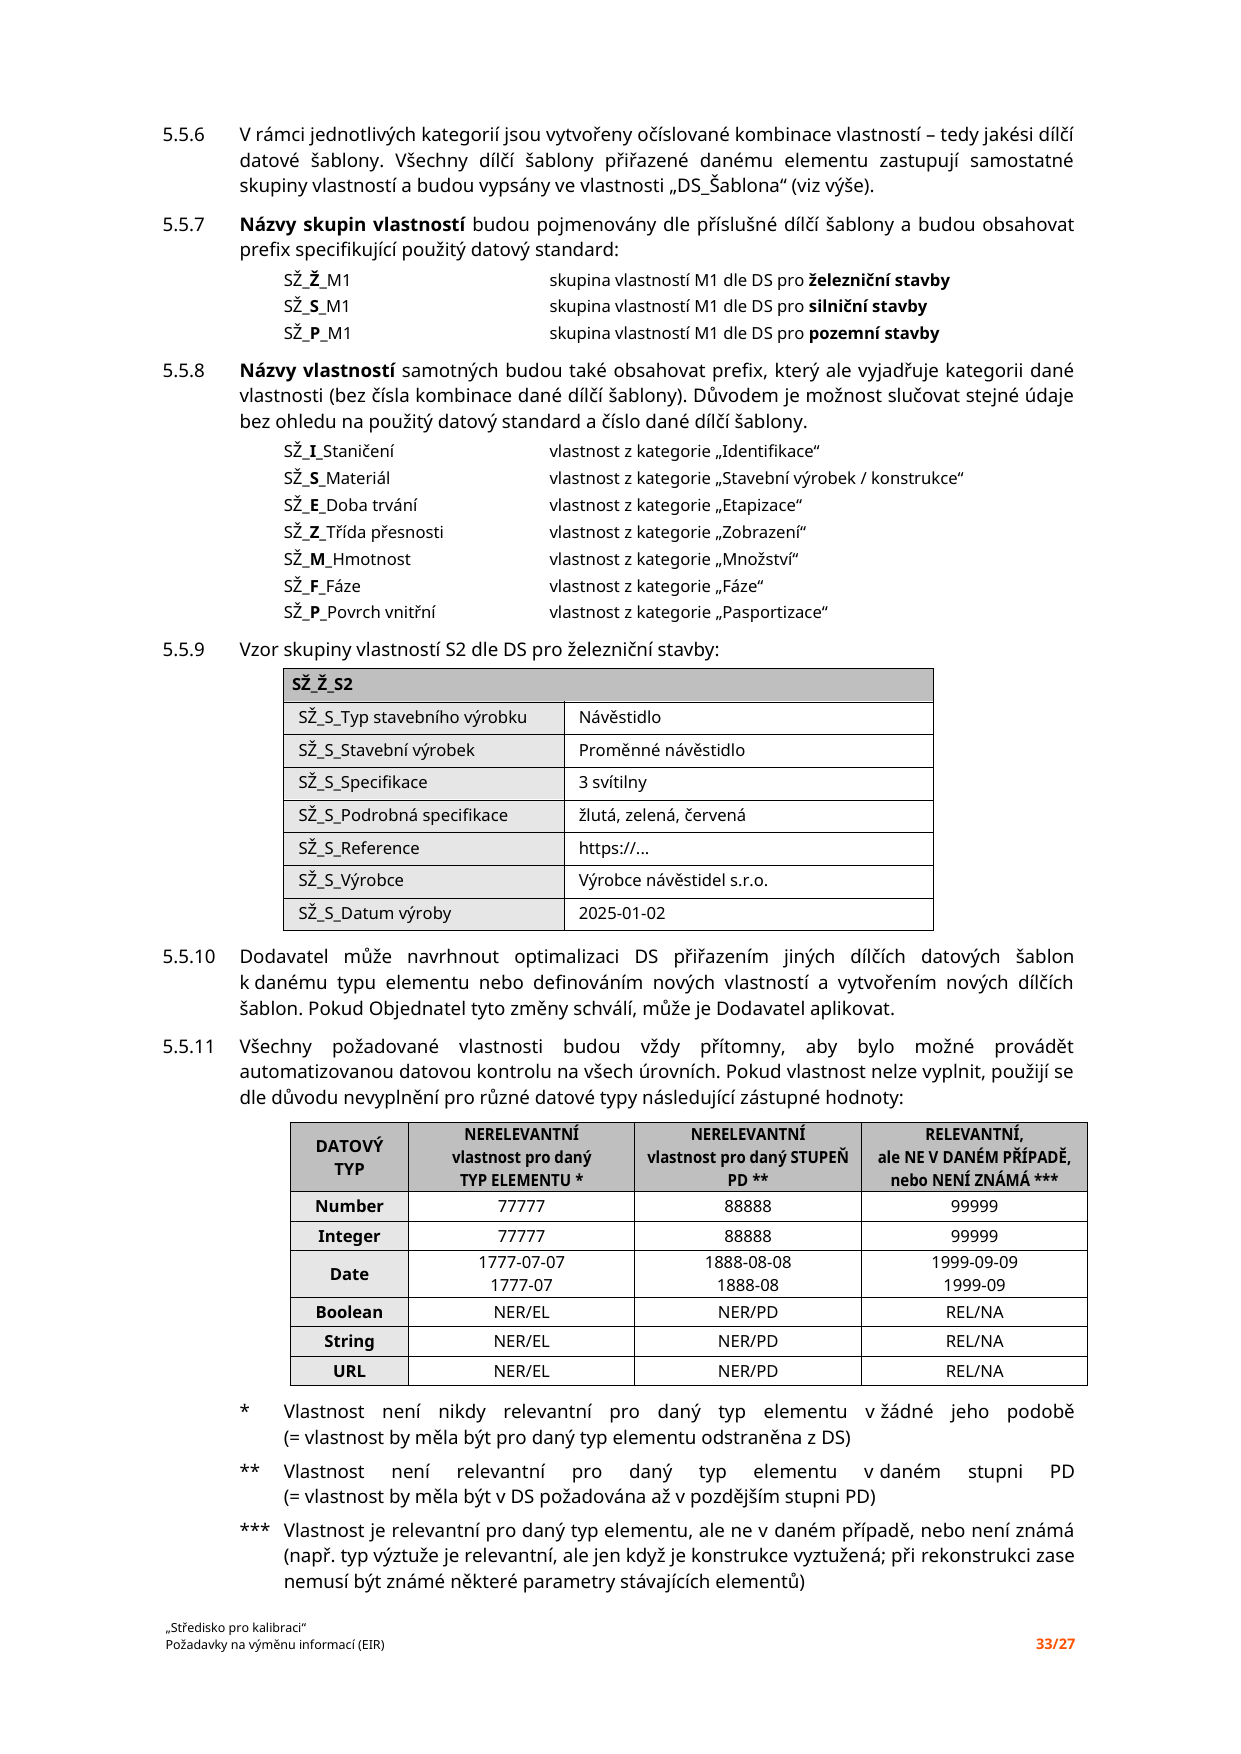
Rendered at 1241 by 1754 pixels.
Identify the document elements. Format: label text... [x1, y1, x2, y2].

table_cell 88888 [635, 1222, 861, 1250]
text Všechny požadované vlastnosti budou vždy přítomny, aby bylo možné provádět automatizovanou datovou kontrolu na všech úrovních. Pokud vlastnost nelze vyplnit, použijí se dle důvodu nevyplnění pro různé datové typy následující zástupné hodnoty: [162, 1033, 1075, 1109]
table_cell Boolean [291, 1298, 408, 1326]
list SŽ_P_M1 skupina vlastností M1 dle DS pro pozemní stavby [283, 322, 1075, 344]
table_cell SŽ_S_Stavební výrobek [284, 735, 564, 767]
list ** Vlastnost není relevantní pro daný typ elementu v daném stupni PD (= vlastnost by měla být v DS požadována až v pozdějším stupni PD) [239, 1458, 1075, 1509]
list SŽ_P_Povrch vnitřní vlastnost z kategorie „Pasportizace“ [283, 601, 1075, 624]
list * Vlastnost není nikdy relevantní pro daný typ elementu v žádné jeho podobě (= vlastnost by měla být pro daný typ elementu odstraněna z DS) [239, 1398, 1075, 1449]
table_cell SŽ_S_Reference [284, 833, 564, 865]
table_cell Number [291, 1192, 408, 1221]
text V rámci jednotlivých kategorií jsou vytvořeny očíslované kombinace vlastností – tedy jakési dílčí datové šablony. Všechny dílčí šablony přiřazené danému elementu zastupují samostatné skupiny vlastností a budou vypsány ve vlastnosti „DS_Šablona“ (viz výše). [162, 122, 1075, 198]
list SŽ_M_Hmotnost vlastnost z kategorie „Množství“ [283, 547, 1075, 570]
table_cell žlutá, zelená, červená [565, 801, 933, 832]
table_cell Integer [291, 1222, 408, 1250]
table_header NERELEVANTNÍ vlastnost pro daný TYP ELEMENTU * [409, 1123, 634, 1191]
list SŽ_F_Fáze vlastnost z kategorie „Fáze“ [283, 574, 1075, 597]
table_cell Date [291, 1251, 408, 1297]
table_header RELEVANTNÍ, ale NE V DANÉM PŘÍPADĚ, nebo NENÍ ZNÁMÁ *** [862, 1123, 1087, 1191]
list SŽ_S_Materiál vlastnost z kategorie „Stavební výrobek / konstrukce“ [283, 467, 1075, 489]
table_header DATOVÝ TYP [291, 1123, 408, 1191]
table_cell REL/NA [862, 1357, 1087, 1385]
table_cell 1888-08-08 1888-08 [635, 1251, 861, 1297]
table_header NERELEVANTNÍ vlastnost pro daný STUPEŇ PD ** [635, 1123, 861, 1191]
table_cell URL [291, 1357, 408, 1385]
table_header SŽ_Ž_S2 [284, 669, 933, 701]
table_cell NER/EL [409, 1298, 634, 1326]
table_cell Výrobce návěstidel s.r.o. [565, 866, 933, 898]
table_cell 99999 [862, 1192, 1087, 1221]
table_cell REL/NA [862, 1298, 1087, 1326]
list SŽ_Ž_M1 skupina vlastností M1 dle DS pro železniční stavby [283, 268, 1075, 291]
table_cell 2025-01-02 [565, 899, 933, 930]
table_cell SŽ_S_Specifikace [284, 768, 564, 799]
table_cell 1999-09-09 1999-09 [862, 1251, 1087, 1297]
table_cell https://... [565, 833, 933, 865]
table_cell Proměnné návěstidlo [565, 735, 933, 767]
table_cell Návěstidlo [565, 703, 933, 734]
table_cell SŽ_S_Datum výroby [284, 899, 564, 930]
table_cell NER/EL [409, 1357, 634, 1385]
table_cell NER/PD [635, 1327, 861, 1356]
table_cell 1777-07-07 1777-07 [409, 1251, 634, 1297]
list SŽ_S_M1 skupina vlastností M1 dle DS pro silniční stavby [283, 295, 1075, 318]
text Názvy skupin vlastností budou pojmenovány dle příslušné dílčí šablony a budou obsahovat prefix specifikující použitý datový standard: [162, 211, 1075, 262]
table_cell NER/EL [409, 1327, 634, 1356]
table_cell 77777 [409, 1192, 634, 1221]
table_cell SŽ_S_Typ stavebního výrobku [284, 703, 564, 734]
text Vzor skupiny vlastností S2 dle DS pro železniční stavby: [162, 636, 1075, 662]
list *** Vlastnost je relevantní pro daný typ elementu, ale ne v daném případě, nebo není známá (např. typ výztuže je relevantní, ale jen když je konstrukce vyztužená; při rekonstrukci zase nemusí být známé některé parametry stávajících elementů) [239, 1517, 1075, 1594]
table_cell String [291, 1327, 408, 1356]
table_cell NER/PD [635, 1298, 861, 1326]
list SŽ_I_Staničení vlastnost z kategorie „Identifikace“ [283, 440, 1075, 463]
table_cell SŽ_S_Výrobce [284, 866, 564, 898]
table_cell 3 svítilny [565, 768, 933, 799]
text Dodavatel může navrhnout optimalizaci DS přiřazením jiných dílčích datových šablon k danému typu elementu nebo definováním nových vlastností a vytvořením nových dílčích šablon. Pokud Objednatel tyto změny schválí, může je Dodavatel aplikovat. [162, 944, 1075, 1020]
table_cell REL/NA [862, 1327, 1087, 1356]
table_cell SŽ_S_Podrobná specifikace [284, 801, 564, 832]
table_cell 77777 [409, 1222, 634, 1250]
table_cell 99999 [862, 1222, 1087, 1250]
list SŽ_E_Doba trvání vlastnost z kategorie „Etapizace“ [283, 494, 1075, 516]
table_cell NER/PD [635, 1357, 861, 1385]
text Názvy vlastností samotných budou také obsahovat prefix, který ale vyjadřuje kategorii dané vlastnosti (bez čísla kombinace dané dílčí šablony). Důvodem je možnost slučovat stejné údaje bez ohledu na použitý datový standard a číslo dané dílčí šablony. [162, 357, 1075, 434]
list SŽ_Z_Třída přesnosti vlastnost z kategorie „Zobrazení“ [283, 521, 1075, 543]
table_cell 88888 [635, 1192, 861, 1221]
